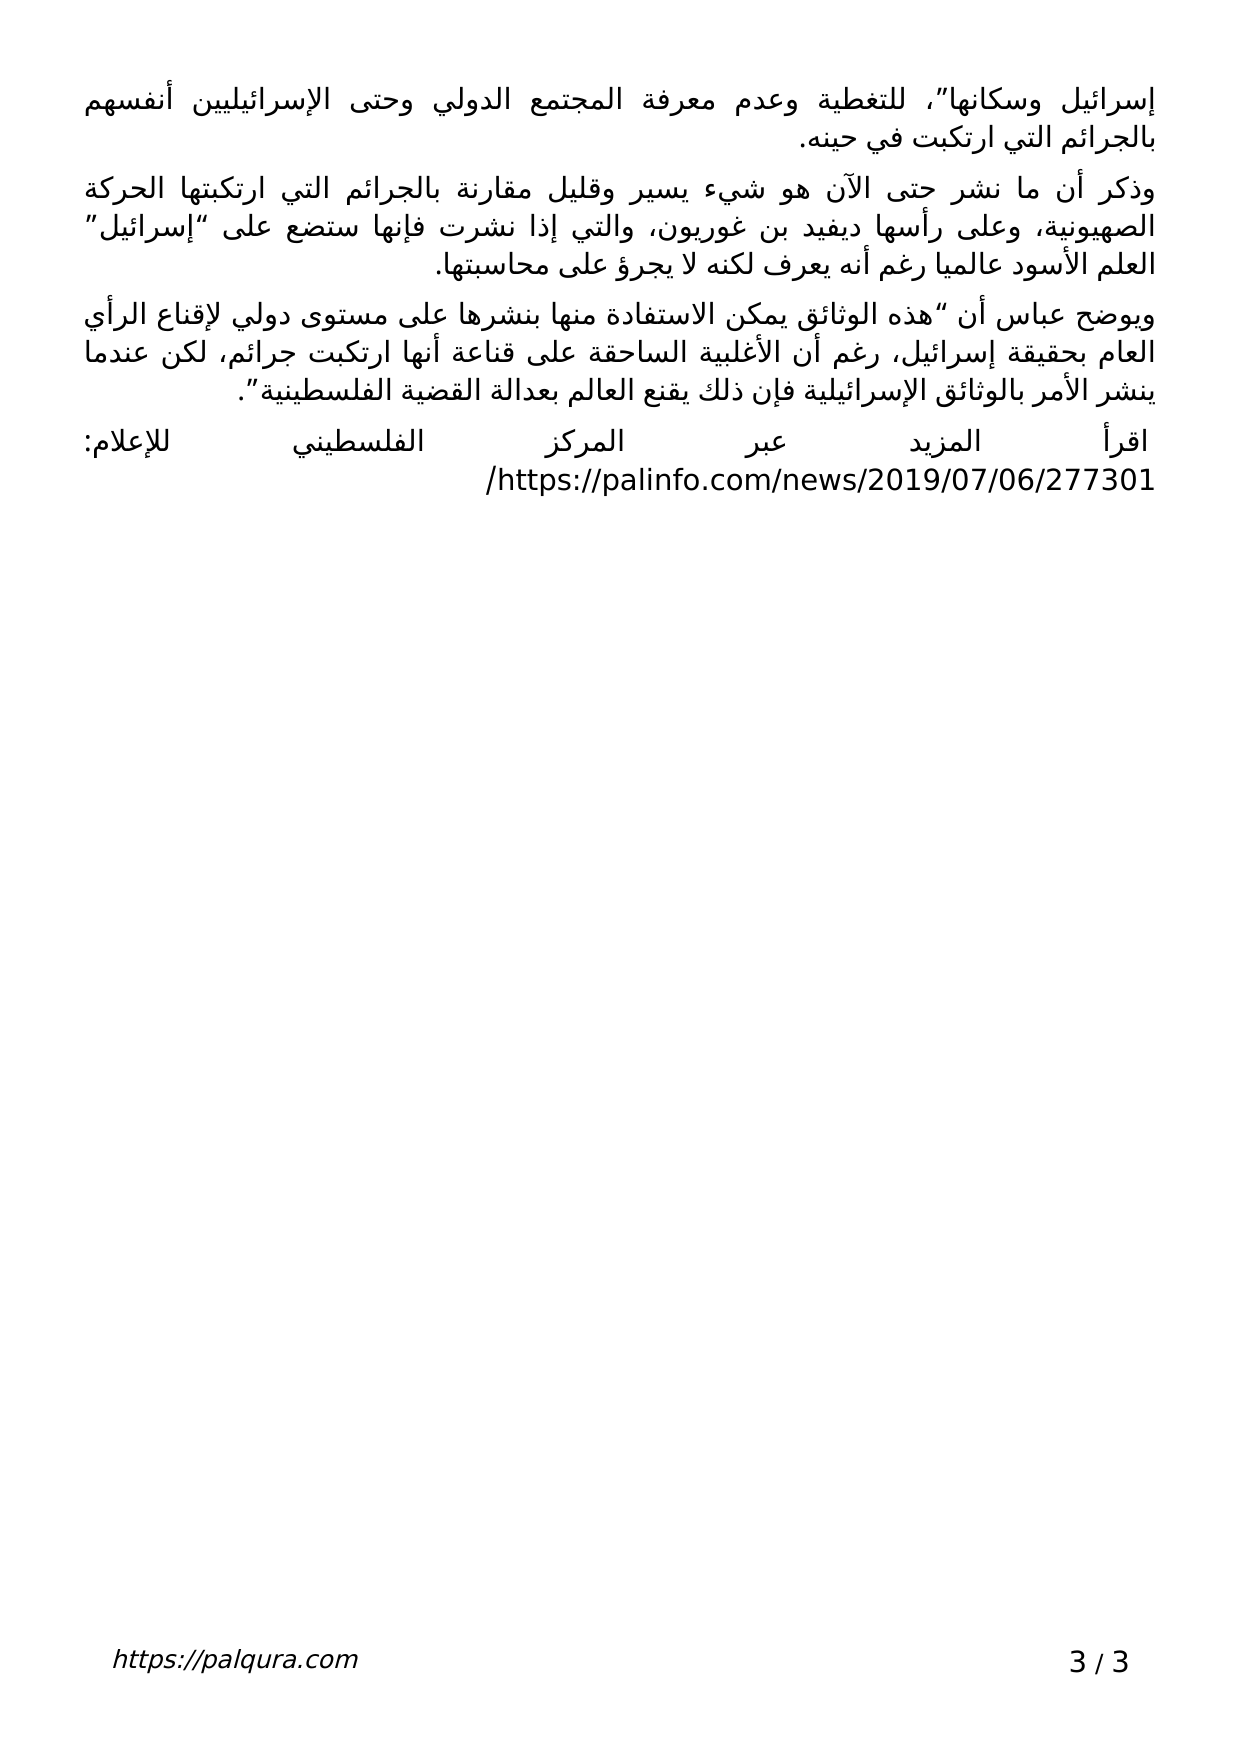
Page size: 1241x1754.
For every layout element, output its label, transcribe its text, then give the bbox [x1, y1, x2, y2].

text اقرأ المزيد عبر المركز الفلسطيني للإعلام: https://palinfo.com/news/2019/07/06/277301/ [83, 425, 1157, 502]
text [83, 83, 1157, 159]
text وذكر أن ما نشر حتى الآن هو شيء يسير وقليل مقارنة بالجرائم التي ارتكبتها الحركة الصهيونية، وعلى رأسها ديفيد بن غوريون، والتي إذا نشرت فإنها ستضع على “إسرائيل” العلم الأسود عالميا رغم أنه يعرف لكنه لا يجرؤ على محاسبتها. [83, 172, 1157, 286]
text ويوضح عباس أن “هذه الوثائق يمكن الاستفادة منها بنشرها على مستوى دولي لإقناع الرأي العام بحقيقة إسرائيل، رغم أن الأغلبية الساحقة على قناعة أنها ارتكبت جرائم، لكن عندما ينشر الأمر بالوثائق الإسرائيلية فإن ذلك يقنع العالم بعدالة القضية الفلسطينية”. [83, 298, 1157, 412]
